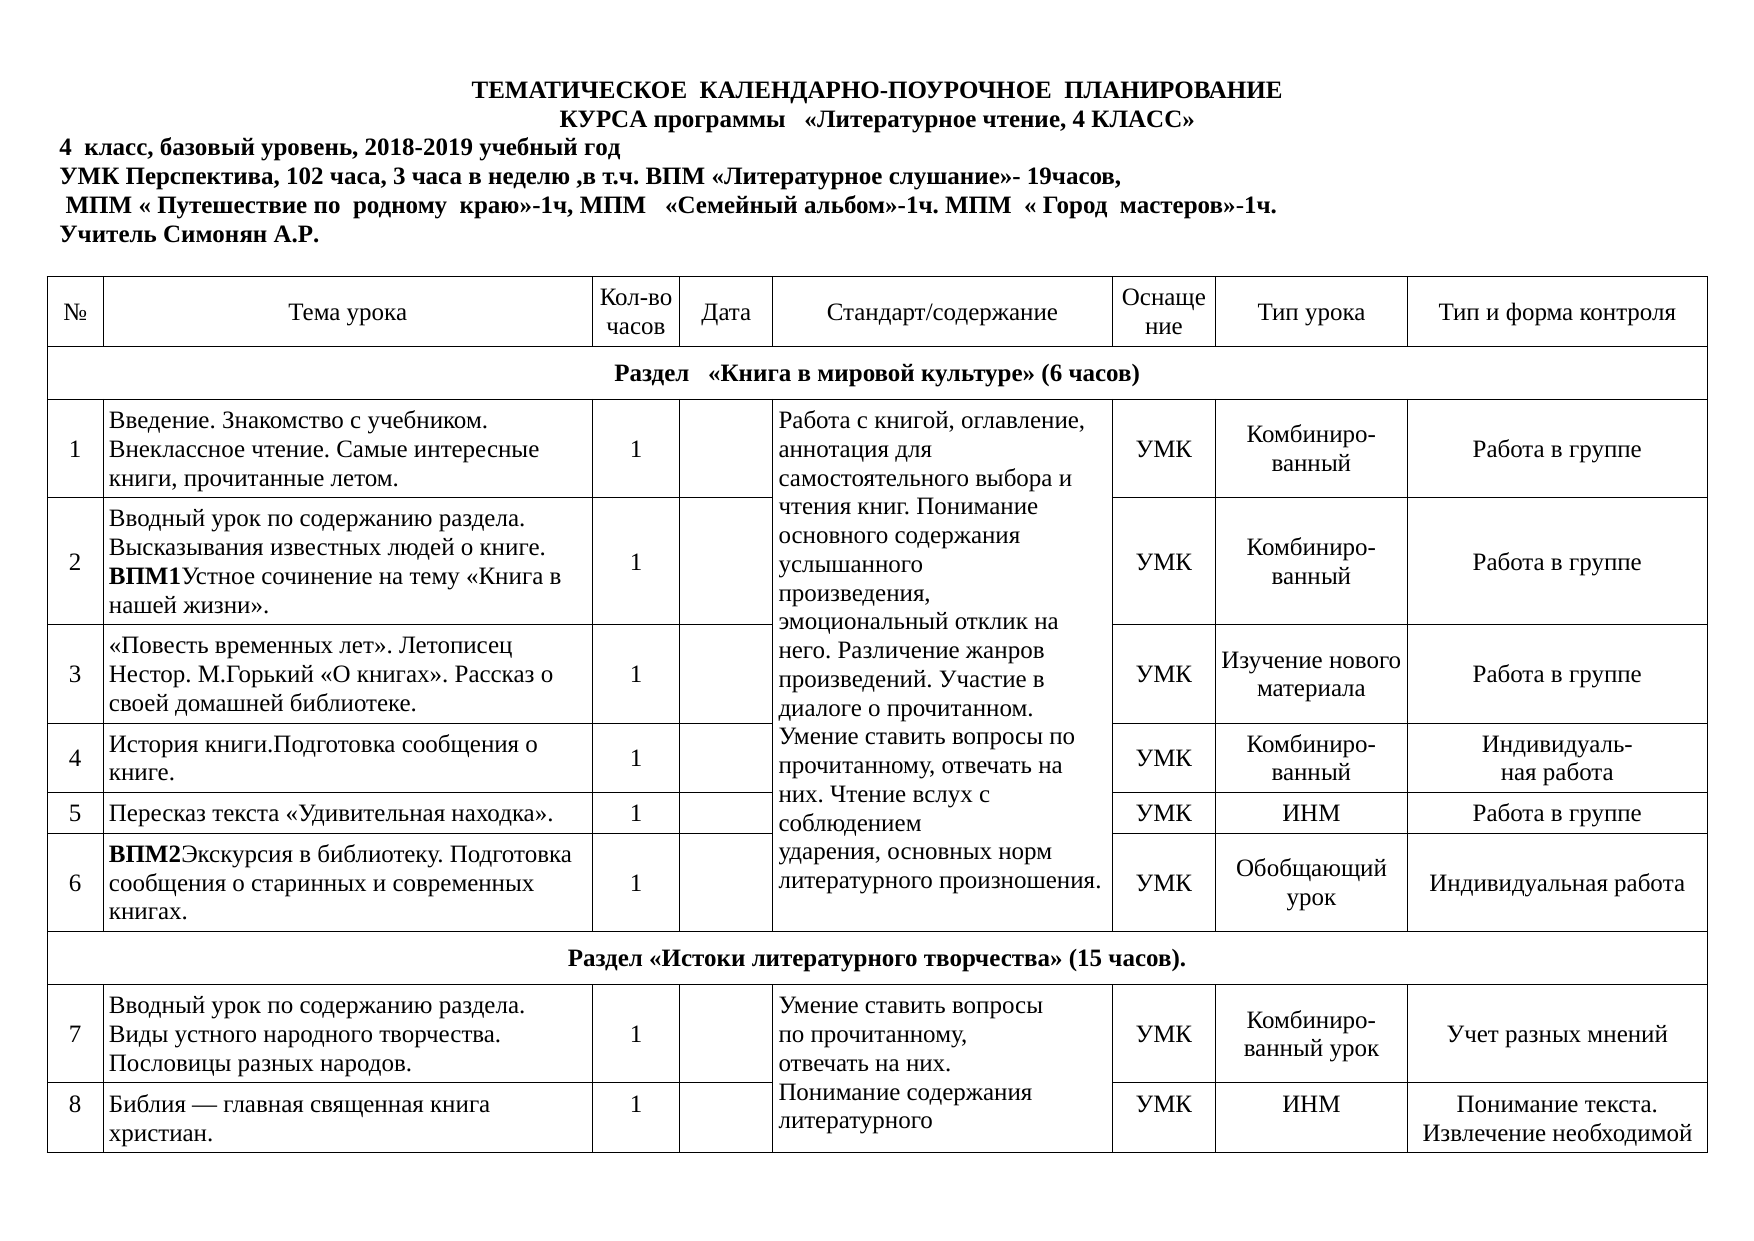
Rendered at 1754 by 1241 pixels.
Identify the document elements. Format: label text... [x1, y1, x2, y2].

table_cell [680, 400, 772, 497]
table_cell УМК [1113, 625, 1215, 722]
table_cell УМК [1113, 400, 1215, 497]
table_cell Работа в группе [1408, 498, 1707, 624]
table_cell Работа в группе [1408, 400, 1707, 497]
table_header Дата [680, 277, 772, 346]
table_header № [48, 277, 103, 346]
table_cell [680, 834, 772, 931]
table_cell Вводный урок по содержанию раздела. Виды устного народного творчества. Пословицы разных народов. [104, 985, 592, 1082]
table_cell Работа в группе [1408, 793, 1707, 833]
table_cell Введение. Знакомство с учебником. Внеклассное чтение. Самые интересные книги, прочитанные летом. [104, 400, 592, 497]
text КУРСА программы «Литературное чтение, 4 КЛАСС» [59, 104, 1695, 132]
table_cell [680, 724, 772, 792]
table_cell Раздел «Истоки литературного творчества» (15 часов). [48, 932, 1707, 984]
text ТЕМАТИЧЕСКОЕ КАЛЕНДАРНО-ПОУРОЧНОЕ ПЛАНИРОВАНИЕ [59, 75, 1695, 104]
table_cell Комбиниро-ванный [1216, 400, 1407, 497]
table_cell Умение ставить вопросы по прочитанному, отвечать на них. Понимание содержания литературного произведения: тема, главная мысль, события, их последовательность. Чтение вслух с соблюдением ударения, основных норм литературного произношения. Участие в диалоге при обсуждении прочитанного текста. Совершенствование умений работать с книгой. Чтение вслух доступного текста целыми словами. Осмысление цели чтения. [773, 985, 1112, 1152]
table_cell Раздел «Книга в мировой культуре» (6 часов) [48, 347, 1707, 399]
table_cell Пересказ текста «Удивительная находка». [104, 793, 592, 833]
table_cell 1 [593, 724, 679, 792]
table_cell Индивидуальная работа [1408, 834, 1707, 931]
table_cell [104, 1083, 592, 1152]
text Учитель Симонян А.Р. [59, 219, 1695, 247]
table_cell 6 [48, 834, 103, 931]
table_cell 4 [48, 724, 103, 792]
table_cell Изучение нового материала [1216, 625, 1407, 722]
text МПМ « Путешествие по родному краю»-1ч, МПМ «Семейный альбом»-1ч. МПМ « Город мастеров»-1ч. [59, 190, 1695, 219]
table_cell ИНМ [1216, 793, 1407, 833]
table_cell Обобщающий урок [1216, 834, 1407, 931]
text УМК Перспектива, 102 часа, 3 часа в неделю ,в т.ч. ВПМ «Литературное слушание»- 19часов, [59, 161, 1695, 190]
table_cell УМК [1113, 834, 1215, 931]
table_cell 3 [48, 625, 103, 722]
table_header Тип и форма контроля [1408, 277, 1707, 346]
table_cell 5 [48, 793, 103, 833]
table_cell Индивидуаль- ная работа [1408, 724, 1707, 792]
table_cell 1 [48, 400, 103, 497]
table_cell Работа в группе [1408, 625, 1707, 722]
table_cell Комбиниро-ванный урок [1216, 985, 1407, 1082]
table_cell «Повесть временных лет». Летописец Нестор. М.Горький «О книгах». Рассказ о своей домашней библиотеке. [104, 625, 592, 722]
table_cell 1 [593, 793, 679, 833]
table_cell УМК [1113, 498, 1215, 624]
table_cell 1 [593, 834, 679, 931]
table_cell УМК [1113, 985, 1215, 1082]
table_header Оснащение [1113, 277, 1215, 346]
table_cell ВПМ2Экскурсия в библиотеку. Подготовка сообщения о старинных и современных книгах. [104, 834, 592, 931]
table_cell [680, 625, 772, 722]
table_cell 1 [593, 985, 679, 1082]
table_cell 8 [48, 1083, 103, 1152]
table_header Тип урока [1216, 277, 1407, 346]
table_cell Учет разных мнений [1408, 985, 1707, 1082]
table_cell 1 [593, 498, 679, 624]
table_cell [680, 793, 772, 833]
table_cell Комбиниро- ванный [1216, 724, 1407, 792]
table_cell ИНМ [1216, 1083, 1407, 1152]
table_cell Комбиниро- ванный [1216, 498, 1407, 624]
table_cell История книги.Подготовка сообщения о книге. [104, 724, 592, 792]
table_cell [1408, 1083, 1707, 1152]
table_cell Работа с книгой, оглавление, аннотация для самостоятельного выбора и чтения книг. Понимание основного содержания услышанного произведения, эмоциональный отклик на него. Различение жанров произведений. Участие в диалоге о прочитанном. Умение ставить вопросы по прочитанному, отвечать на них. Чтение вслух с соблюдением ударения, основных норм литературного произношения. [773, 400, 1112, 931]
text 4 класс, базовый уровень, 2018-2019 учебный год [59, 132, 1695, 161]
table_cell УМК [1113, 1083, 1215, 1152]
table_cell 1 [593, 400, 679, 497]
table_cell [680, 985, 772, 1082]
table_header Кол-во часов [593, 277, 679, 346]
table_cell [680, 498, 772, 624]
table_cell 7 [48, 985, 103, 1082]
table_cell УМК [1113, 793, 1215, 833]
table_cell 1 [593, 1083, 679, 1152]
table_cell 1 [593, 625, 679, 722]
table_header Стандарт/содержание [773, 277, 1112, 346]
table_cell [680, 1083, 772, 1152]
table_cell 2 [48, 498, 103, 624]
table_cell Вводный урок по содержанию раздела. Высказывания известных людей о книге. ВПМ1Устное сочинение на тему «Книга в нашей жизни». [104, 498, 592, 624]
table_cell УМК [1113, 724, 1215, 792]
table_header Тема урока [104, 277, 592, 346]
